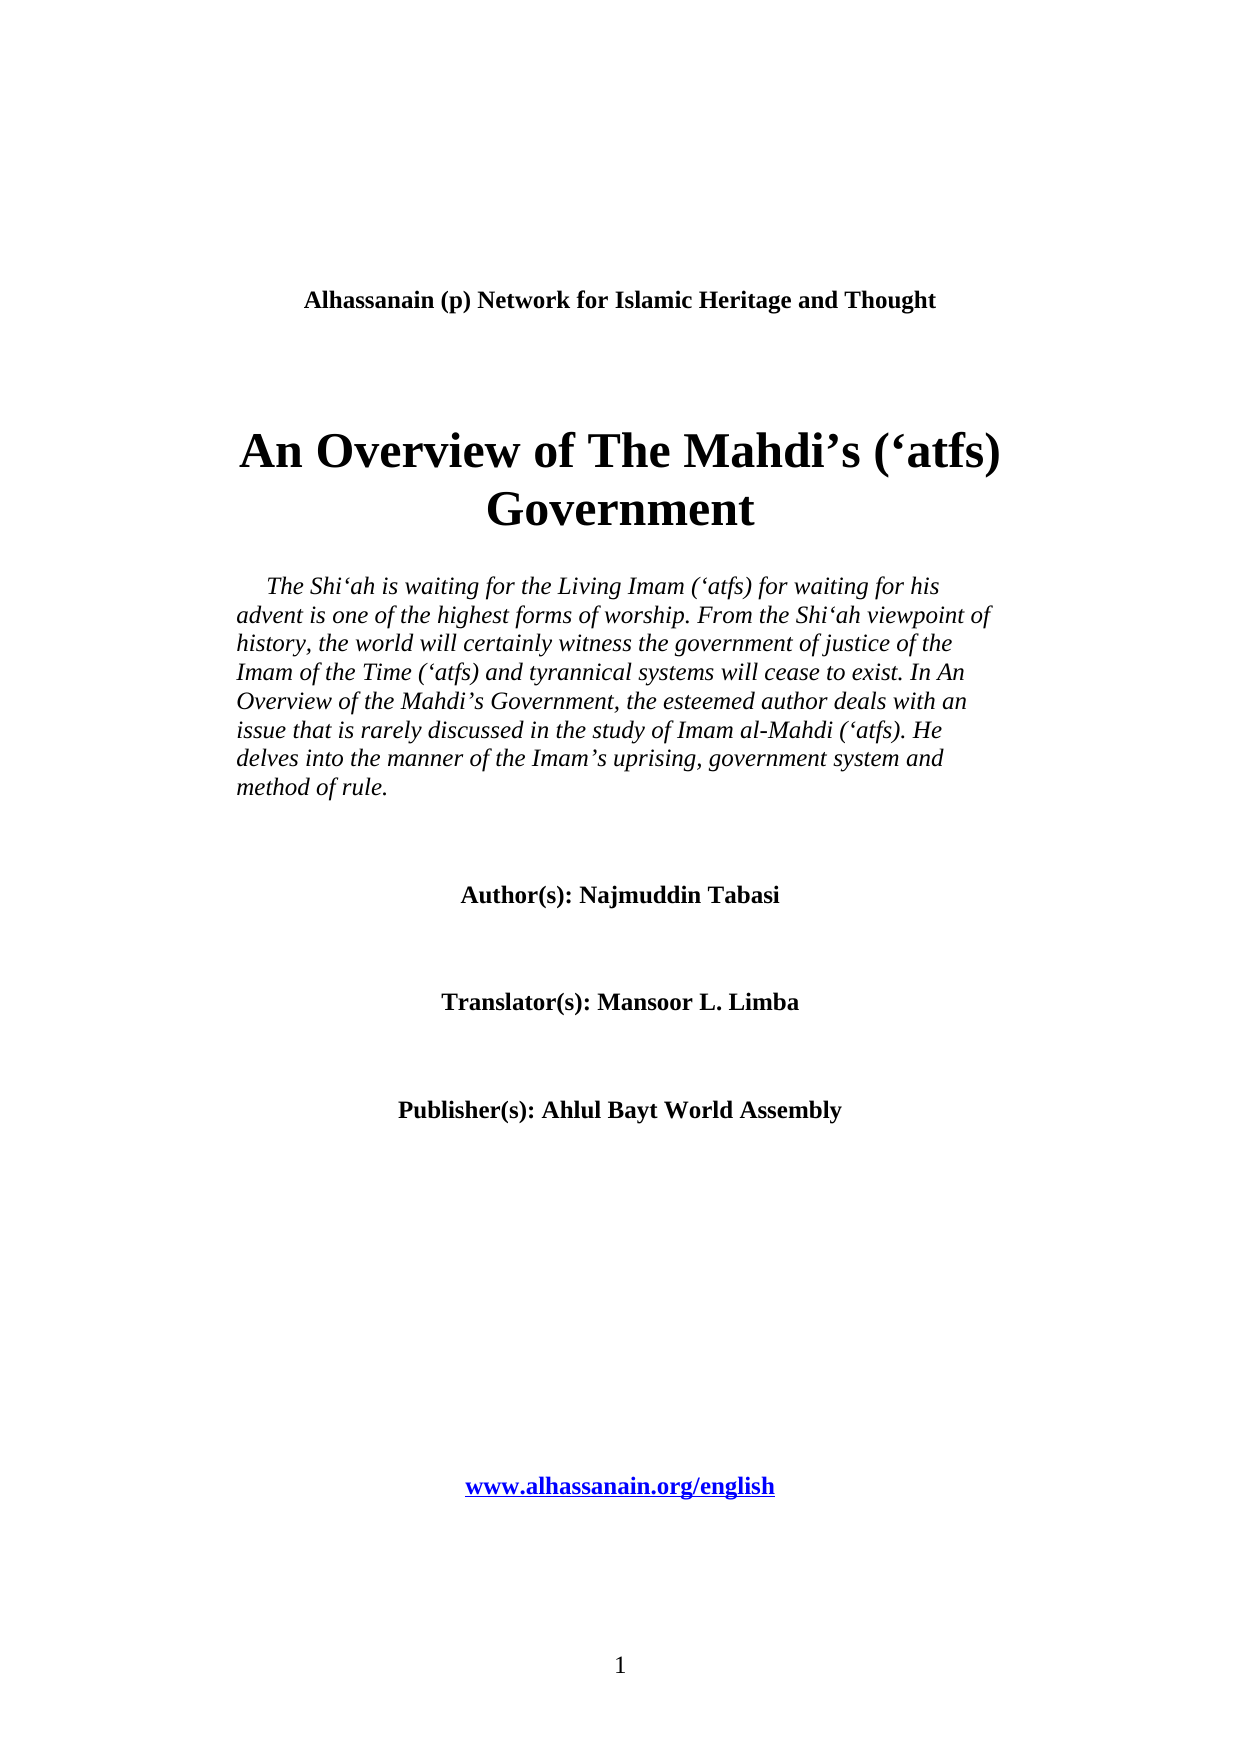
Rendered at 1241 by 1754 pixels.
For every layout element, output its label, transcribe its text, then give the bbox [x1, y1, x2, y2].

text Alhassanain (p) Network for Islamic Heritage and Thought [236, 285, 1004, 313]
text www.alhassanain.org/english [236, 1471, 1004, 1500]
text An Overview of The Mahdi’s (‘atfs) Government [236, 421, 1004, 536]
text Publisher(s): Ahlul Bayt World Assembly [236, 1095, 1004, 1123]
text The Shi‘ah is waiting for the Living Imam (‘atfs) for waiting for his advent is one of the highest forms of worship. From the Shi‘ah viewpoint of history, the world will certainly witness the government of justice of the Imam of the Time (‘atfs) and tyrannical systems will cease to exist. In An Overview of the Mahdi’s Government, the esteemed author deals with an issue that is rarely discussed in the study of Imam al-Mahdi (‘atfs). He delves into the manner of the Imam’s uprising, government system and method of rule. [236, 571, 1004, 801]
text Translator(s): Mansoor L. Limba [236, 987, 1004, 1016]
text Author(s): Najmuddin Tabasi [236, 880, 1004, 908]
